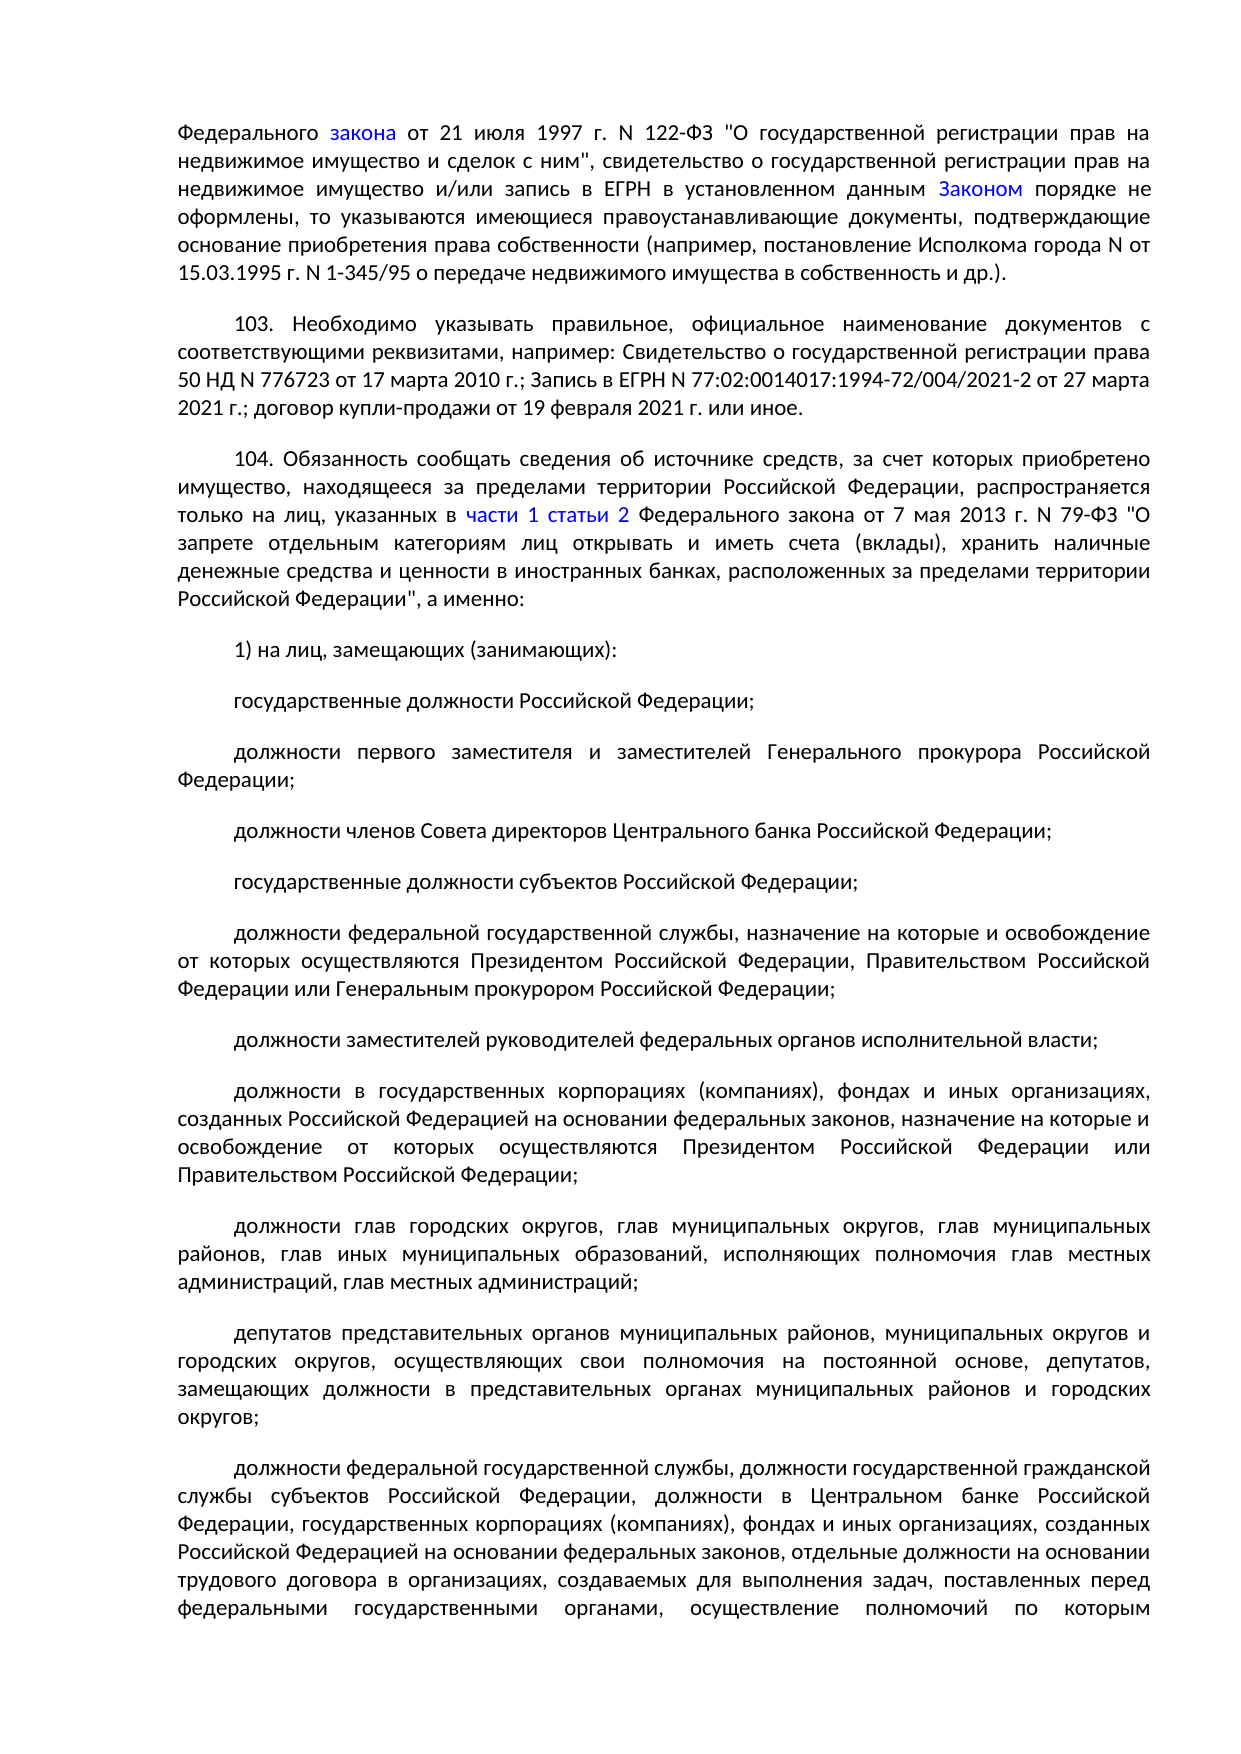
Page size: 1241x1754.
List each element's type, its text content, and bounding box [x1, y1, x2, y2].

text 104. Обязанность сообщать сведения об источнике средств, за счет которых приобретено имущество, находящееся за пределами территории Российской Федерации, распространяется только на лиц, указанных в части 1 статьи 2 Федерального закона от 7 мая 2013 г. N 79-ФЗ "О запрете отдельным категориям лиц открывать и иметь счета (вклады), хранить наличные денежные средства и ценности в иностранных банках, расположенных за пределами территории Российской Федерации", а именно: [177, 444, 1152, 612]
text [177, 118, 1152, 286]
text государственные должности субъектов Российской Федерации; [177, 867, 1152, 895]
text должности в государственных корпорациях (компаниях), фондах и иных организациях, созданных Российской Федерацией на основании федеральных законов, назначение на которые и освобождение от которых осуществляются Президентом Российской Федерации или Правительством Российской Федерации; [177, 1076, 1152, 1188]
text государственные должности Российской Федерации; [177, 686, 1152, 714]
text депутатов представительных органов муниципальных районов, муниципальных округов и городских округов, осуществляющих свои полномочия на постоянной основе, депутатов, замещающих должности в представительных органах муниципальных районов и городских округов; [177, 1318, 1152, 1430]
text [177, 1453, 1152, 1621]
text 103. Необходимо указывать правильное, официальное наименование документов с соответствующими реквизитами, например: Свидетельство о государственной регистрации права 50 НД N 776723 от 17 марта 2010 г.; Запись в ЕГРН N 77:02:0014017:1994-72/004/2021-2 от 27 марта 2021 г.; договор купли-продажи от 19 февраля 2021 г. или иное. [177, 309, 1152, 421]
text должности федеральной государственной службы, назначение на которые и освобождение от которых осуществляются Президентом Российской Федерации, Правительством Российской Федерации или Генеральным прокурором Российской Федерации; [177, 918, 1152, 1002]
text 1) на лиц, замещающих (занимающих): [177, 635, 1152, 663]
text должности первого заместителя и заместителей Генерального прокурора Российской Федерации; [177, 737, 1152, 793]
text должности заместителей руководителей федеральных органов исполнительной власти; [177, 1025, 1152, 1053]
text должности глав городских округов, глав муниципальных округов, глав муниципальных районов, глав иных муниципальных образований, исполняющих полномочия глав местных администраций, глав местных администраций; [177, 1211, 1152, 1295]
text должности членов Совета директоров Центрального банка Российской Федерации; [177, 816, 1152, 844]
